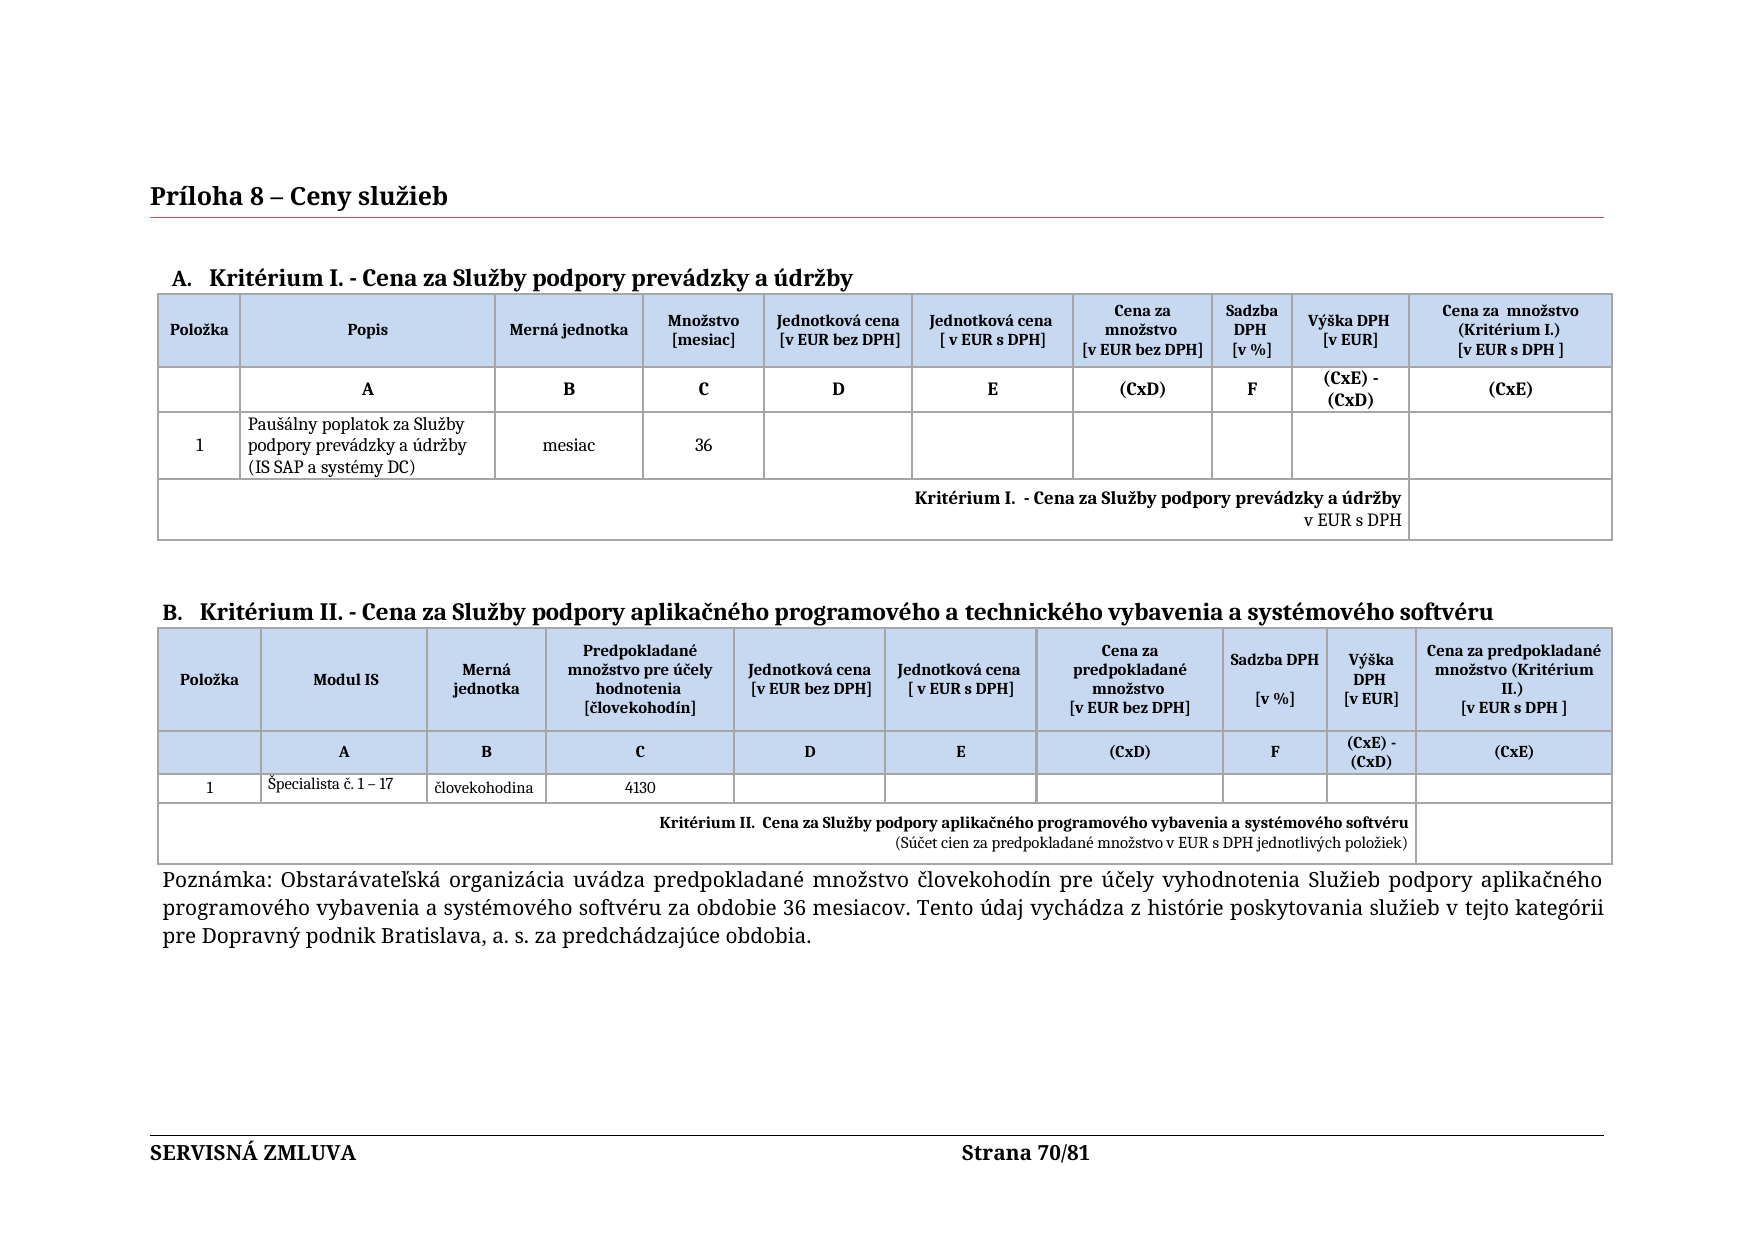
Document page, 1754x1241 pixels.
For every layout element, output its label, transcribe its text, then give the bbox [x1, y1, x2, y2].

table_cell 4130 [547, 775, 733, 802]
table_cell (CxD) [1074, 368, 1211, 411]
table_cell C [644, 368, 763, 411]
table_cell (CxE) - (CxD) [1328, 732, 1415, 773]
table_header Jednotková cena [v EUR bez DPH] [735, 629, 884, 730]
table_cell B [428, 732, 545, 773]
table_cell Kritérium I. - Cena za Služby podpory prevádzky a údržby v EUR s DPH [159, 480, 1408, 539]
table_cell (CxE) - (CxD) [1293, 368, 1408, 411]
table_cell [1410, 413, 1611, 478]
table_cell (CxD) [1038, 732, 1222, 773]
table_header Merná jednotka [428, 629, 545, 730]
table_header Jednotková cena [ v EUR s DPH] [913, 295, 1072, 366]
table_header Cena za predpokladané množstvo [v EUR bez DPH] [1038, 629, 1222, 730]
table_header Cena za množstvo [v EUR bez DPH] [1074, 295, 1211, 366]
table_cell A [262, 732, 426, 773]
table_cell A [241, 368, 494, 411]
table_cell C [547, 732, 733, 773]
table_header Jednotková cena [ v EUR s DPH] [886, 629, 1035, 730]
table_cell D [735, 732, 884, 773]
table_cell [1038, 775, 1222, 802]
table_header Sadzba DPH [v %] [1213, 295, 1291, 366]
table_header Cena za predpokladané množstvo (Kritérium II.) [v EUR s DPH ] [1417, 629, 1611, 730]
table_header Popis [241, 295, 494, 366]
table_header Jednotková cena [v EUR bez DPH] [765, 295, 911, 366]
subtitle Príloha 8 – Ceny služieb [150, 178, 1604, 217]
list Kritérium II. - Cena za Služby podpory aplikačného programového a technického vybavenia a systémového softvéru [162, 598, 1604, 627]
table_cell (CxE) [1410, 368, 1611, 411]
table_header Položka [159, 295, 239, 366]
table_cell D [765, 368, 911, 411]
table_cell F [1213, 368, 1291, 411]
table_header Položka [159, 629, 260, 730]
table_cell (CxE) [1417, 732, 1611, 773]
table_header Výška DPH [v EUR] [1328, 629, 1415, 730]
text Poznámka: Obstarávateľská organizácia uvádza predpokladané množstvo človekohodín pre účely vyhodnotenia Služieb podpory aplikačného programového vybavenia a systémového softvéru za obdobie 36 mesiacov. Tento údaj vychádza z histórie poskytovania služieb v tejto kategórii pre Dopravný podnik Bratislava, a. s. za predchádzajúce obdobia. [162, 865, 1604, 950]
table_cell Paušálny poplatok za Služby podpory prevádzky a údržby (IS SAP a systémy DC) [241, 413, 494, 478]
table_header Modul IS [262, 629, 426, 730]
table_cell [913, 413, 1072, 478]
table_cell Kritérium II. Cena za Služby podpory aplikačného programového vybavenia a systémového softvéru (Súčet cien za predpokladané množstvo v EUR s DPH jednotlivých položiek) [159, 804, 1415, 863]
table_cell 36 [644, 413, 763, 478]
table_cell [735, 775, 884, 802]
table_cell [1224, 775, 1326, 802]
table_cell [159, 368, 239, 411]
table_header Sadzba DPH [v %] [1224, 629, 1326, 730]
table_cell F [1224, 732, 1326, 773]
table_cell 1 [159, 413, 239, 478]
table_header Predpokladané množstvo pre účely hodnotenia [človekohodín] [547, 629, 733, 730]
table_header Množstvo [mesiac] [644, 295, 763, 366]
list Kritérium I. - Cena za Služby podpory prevádzky a údržby [172, 264, 1604, 293]
table_cell [1328, 775, 1415, 802]
table_cell B [496, 368, 642, 411]
table_cell človekohodina [428, 775, 545, 802]
table_cell 1 [159, 775, 260, 802]
table_cell mesiac [496, 413, 642, 478]
table_cell [159, 732, 260, 773]
table_header Výška DPH [v EUR] [1293, 295, 1408, 366]
table_cell E [913, 368, 1072, 411]
table_cell [1213, 413, 1291, 478]
table_cell [1074, 413, 1211, 478]
table_header Cena za množstvo (Kritérium I.) [v EUR s DPH ] [1410, 295, 1611, 366]
table_cell E [886, 732, 1035, 773]
table_cell [1417, 804, 1611, 863]
table_cell [1410, 480, 1611, 539]
table_cell Špecialista č. 1 – 17 [262, 775, 426, 802]
table_header Merná jednotka [496, 295, 642, 366]
table_cell [1417, 775, 1611, 802]
table_cell [765, 413, 911, 478]
table_cell [1293, 413, 1408, 478]
table_cell [886, 775, 1035, 802]
